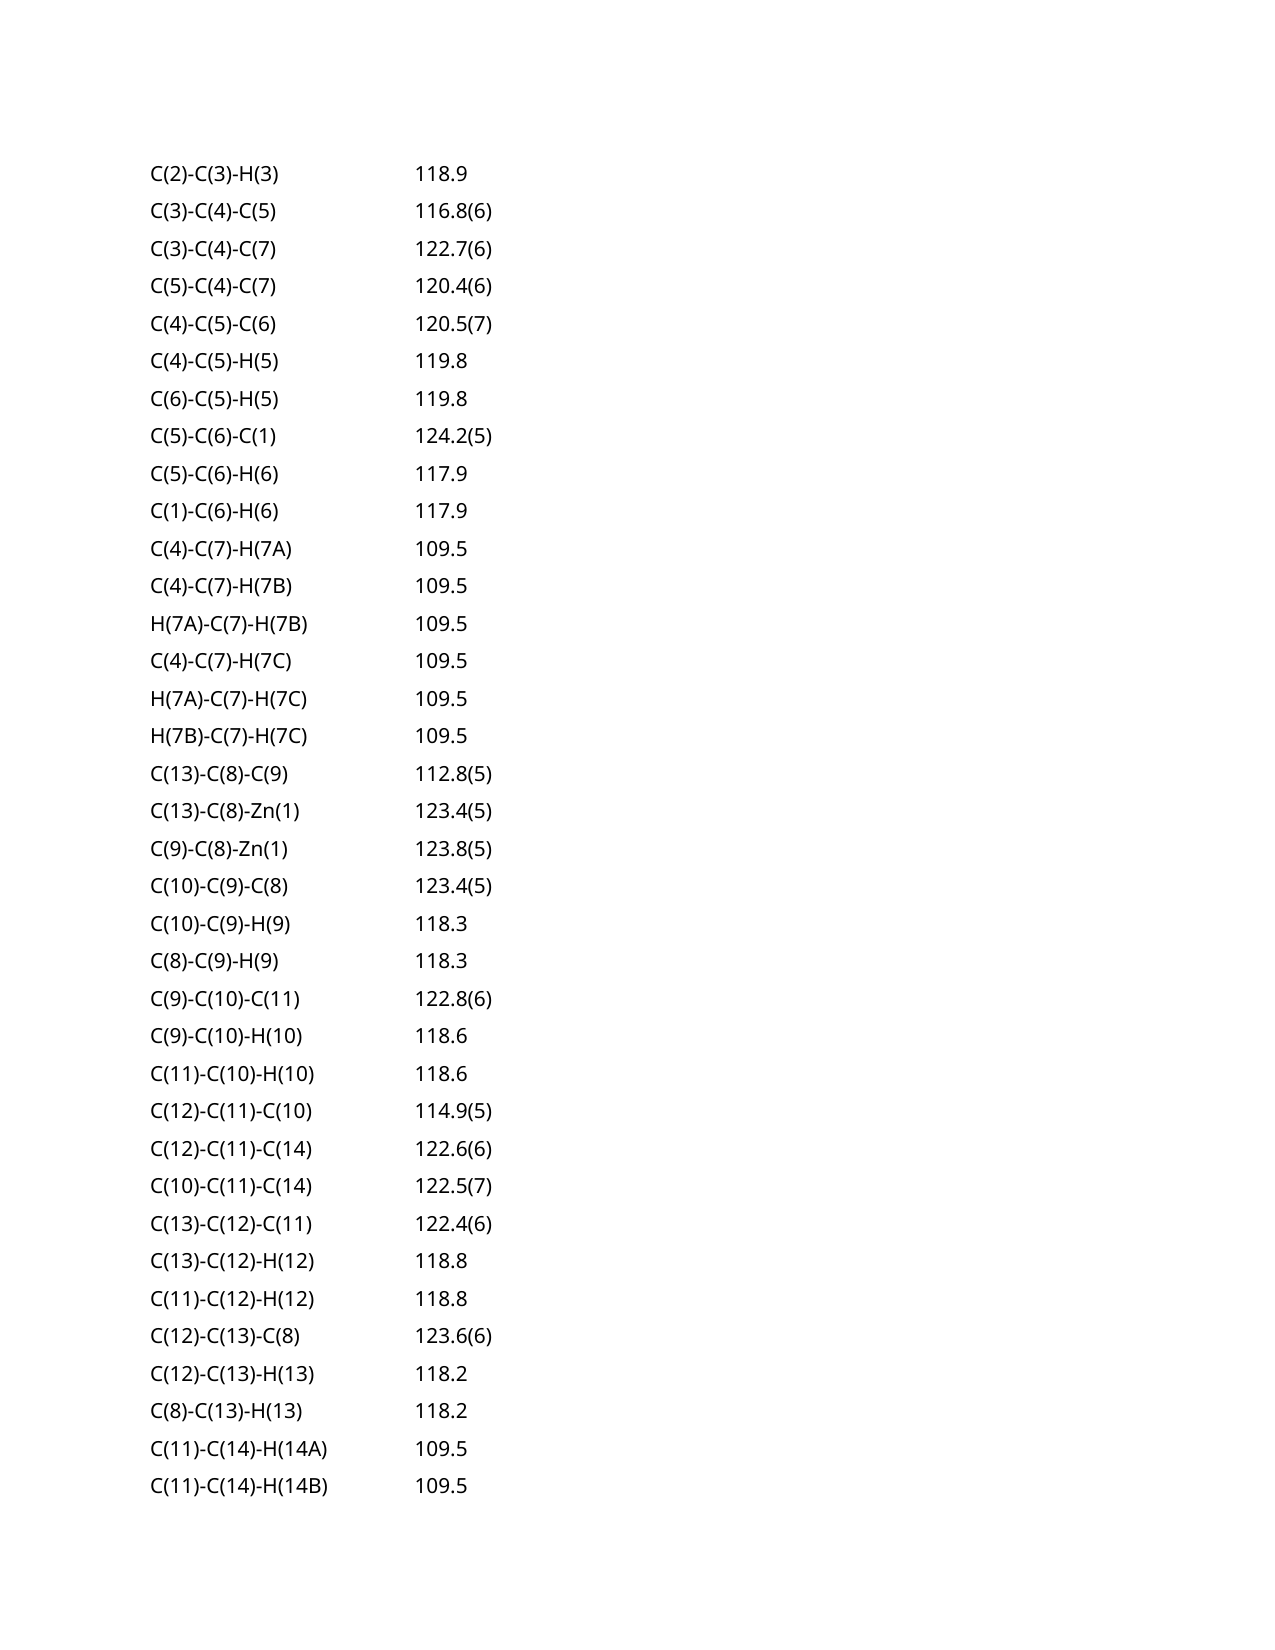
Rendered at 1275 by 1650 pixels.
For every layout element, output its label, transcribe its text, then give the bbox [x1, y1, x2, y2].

text C(4)-C(5)-C(6) 120.5(7) [150, 300, 1125, 337]
text C(10)-C(9)-H(9) 118.3 [150, 900, 1125, 937]
text H(7B)-C(7)-H(7C) 109.5 [150, 712, 1125, 750]
text C(11)-C(12)-H(12) 118.8 [150, 1275, 1125, 1312]
text C(13)-C(12)-H(12) 118.8 [150, 1237, 1125, 1275]
text C(9)-C(8)-Zn(1) 123.8(5) [150, 825, 1125, 862]
text C(13)-C(8)-Zn(1) 123.4(5) [150, 787, 1125, 825]
text C(1)-C(6)-H(6) 117.9 [150, 487, 1125, 525]
text C(4)-C(7)-H(7B) 109.5 [150, 562, 1125, 600]
text C(4)-C(7)-H(7C) 109.5 [150, 637, 1125, 675]
text C(12)-C(13)-C(8) 123.6(6) [150, 1312, 1125, 1350]
text C(12)-C(11)-C(14) 122.6(6) [150, 1125, 1125, 1162]
text C(13)-C(12)-C(11) 122.4(6) [150, 1200, 1125, 1237]
text C(6)-C(5)-H(5) 119.8 [150, 375, 1125, 412]
text C(4)-C(5)-H(5) 119.8 [150, 337, 1125, 375]
text C(9)-C(10)-H(10) 118.6 [150, 1012, 1125, 1050]
text C(12)-C(13)-H(13) 118.2 [150, 1350, 1125, 1387]
text C(3)-C(4)-C(7) 122.7(6) [150, 225, 1125, 262]
text C(5)-C(4)-C(7) 120.4(6) [150, 262, 1125, 300]
text C(5)-C(6)-H(6) 117.9 [150, 450, 1125, 487]
text C(11)-C(10)-H(10) 118.6 [150, 1050, 1125, 1087]
text C(10)-C(9)-C(8) 123.4(5) [150, 862, 1125, 900]
text C(11)-C(14)-H(14B) 109.5 [150, 1462, 1125, 1500]
text C(5)-C(6)-C(1) 124.2(5) [150, 412, 1125, 450]
text C(4)-C(7)-H(7A) 109.5 [150, 525, 1125, 562]
text C(9)-C(10)-C(11) 122.8(6) [150, 975, 1125, 1012]
text H(7A)-C(7)-H(7C) 109.5 [150, 675, 1125, 712]
text C(8)-C(13)-H(13) 118.2 [150, 1387, 1125, 1425]
text C(3)-C(4)-C(5) 116.8(6) [150, 187, 1125, 225]
text C(2)-C(3)-H(3) 118.9 [150, 150, 1125, 187]
text C(12)-C(11)-C(10) 114.9(5) [150, 1087, 1125, 1125]
text C(10)-C(11)-C(14) 122.5(7) [150, 1162, 1125, 1200]
text C(13)-C(8)-C(9) 112.8(5) [150, 750, 1125, 787]
text H(7A)-C(7)-H(7B) 109.5 [150, 600, 1125, 637]
text C(8)-C(9)-H(9) 118.3 [150, 937, 1125, 975]
text C(11)-C(14)-H(14A) 109.5 [150, 1425, 1125, 1462]
